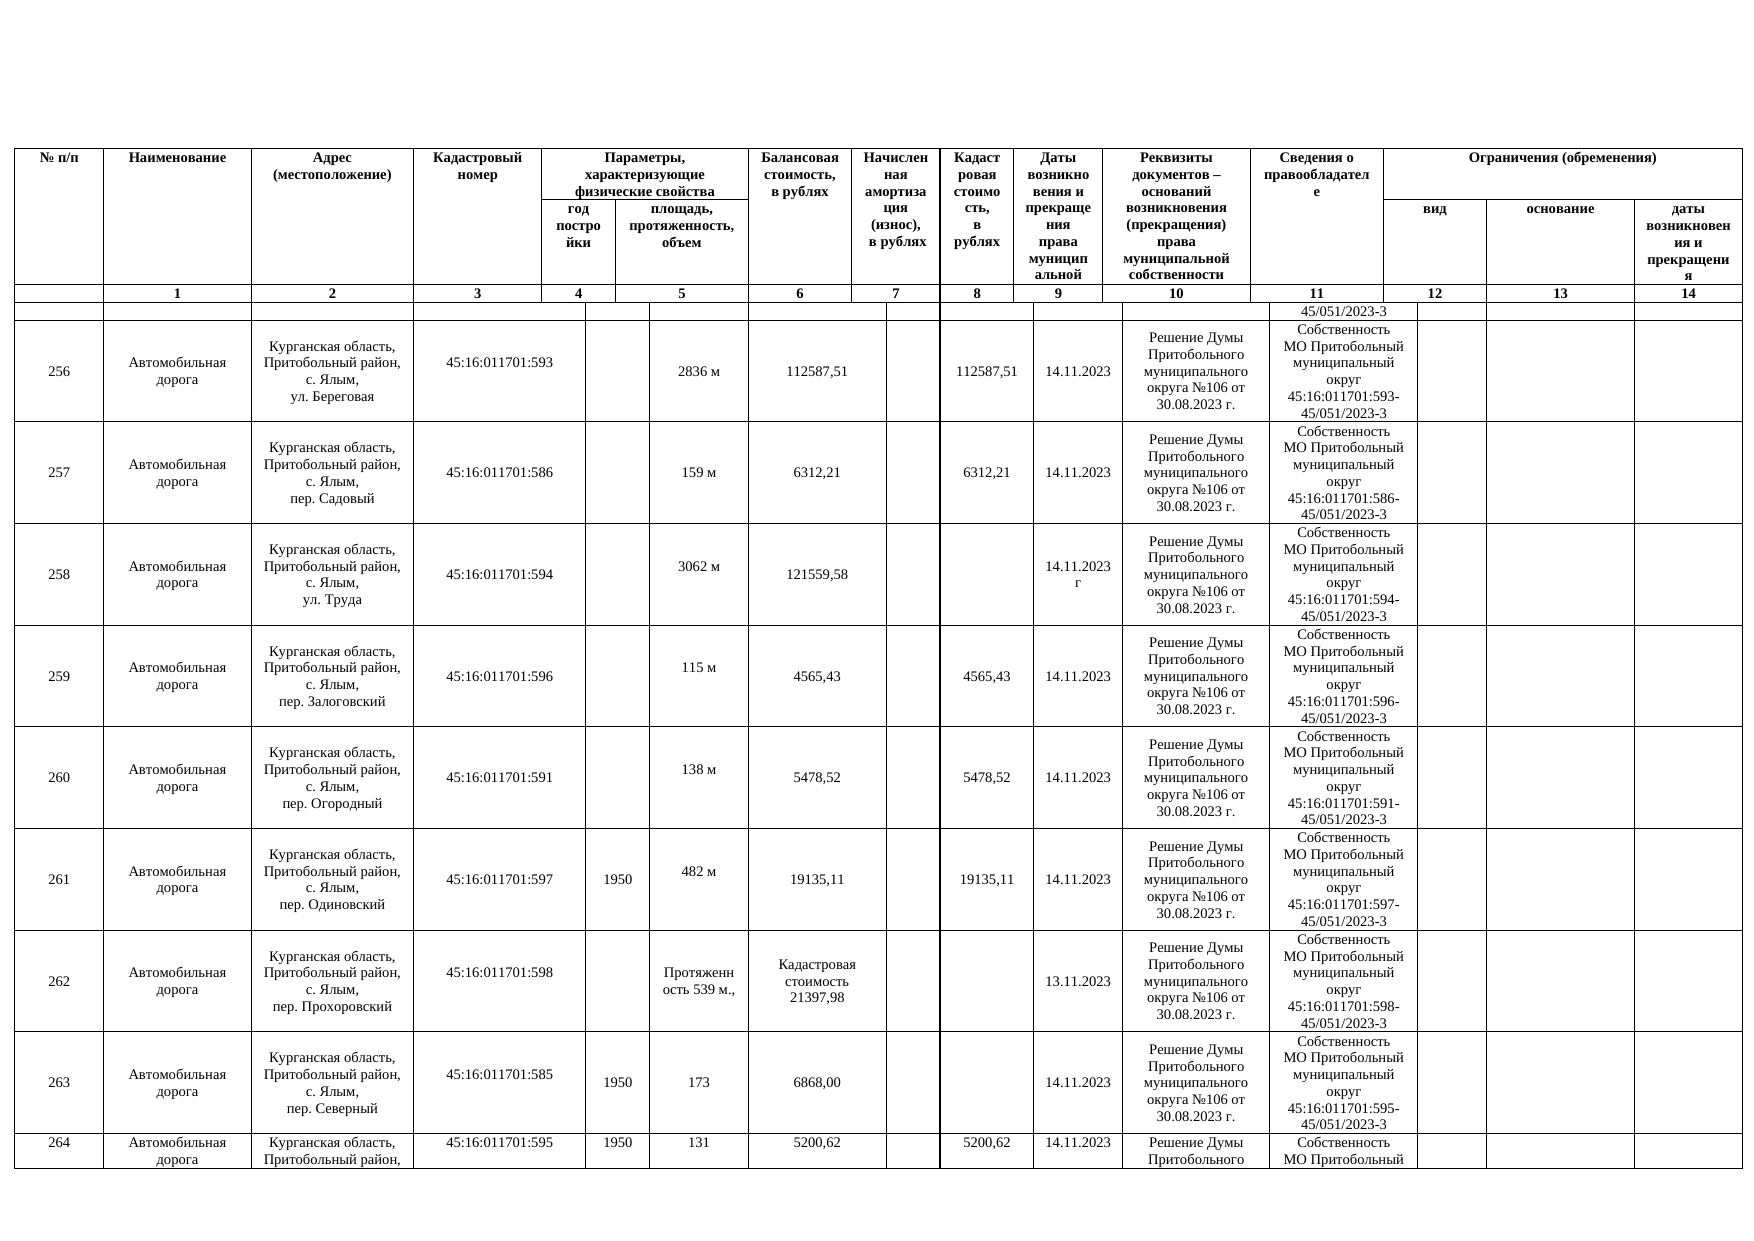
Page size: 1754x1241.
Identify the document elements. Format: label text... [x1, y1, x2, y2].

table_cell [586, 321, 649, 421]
table_cell основание [1487, 200, 1634, 284]
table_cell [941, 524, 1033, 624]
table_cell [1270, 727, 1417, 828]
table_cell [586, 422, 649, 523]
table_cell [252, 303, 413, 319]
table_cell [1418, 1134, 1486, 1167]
table_header Сведения о правообладателе [1251, 149, 1383, 284]
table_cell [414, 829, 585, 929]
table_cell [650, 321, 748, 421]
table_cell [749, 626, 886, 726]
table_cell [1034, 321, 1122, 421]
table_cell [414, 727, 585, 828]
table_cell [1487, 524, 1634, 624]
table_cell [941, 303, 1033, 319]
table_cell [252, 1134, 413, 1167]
table_cell 3 [414, 285, 541, 302]
table_cell [15, 285, 103, 302]
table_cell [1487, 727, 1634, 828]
table_header Даты возникновения и прекращения права муниципальной собственности [1014, 149, 1102, 284]
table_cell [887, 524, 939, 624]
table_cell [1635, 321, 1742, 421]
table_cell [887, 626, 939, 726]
table_header Кадастровая стоимость, в рублях [941, 149, 1013, 284]
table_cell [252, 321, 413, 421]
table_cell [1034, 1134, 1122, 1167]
table_header Параметры, характеризующие физические свойства [542, 149, 748, 199]
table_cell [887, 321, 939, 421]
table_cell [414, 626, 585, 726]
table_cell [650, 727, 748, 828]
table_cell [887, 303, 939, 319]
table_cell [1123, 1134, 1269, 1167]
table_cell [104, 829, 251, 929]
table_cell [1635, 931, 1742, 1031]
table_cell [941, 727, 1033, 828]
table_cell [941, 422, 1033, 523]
table_header Кадастровый номер [414, 149, 541, 284]
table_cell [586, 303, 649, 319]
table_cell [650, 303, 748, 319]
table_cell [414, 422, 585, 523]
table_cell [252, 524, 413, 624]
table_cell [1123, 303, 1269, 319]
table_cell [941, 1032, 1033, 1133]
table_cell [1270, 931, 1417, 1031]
table_cell 13 [1487, 285, 1634, 302]
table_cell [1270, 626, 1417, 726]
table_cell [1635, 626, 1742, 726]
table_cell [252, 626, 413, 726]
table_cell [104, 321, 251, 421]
table_cell 14 [1635, 285, 1742, 302]
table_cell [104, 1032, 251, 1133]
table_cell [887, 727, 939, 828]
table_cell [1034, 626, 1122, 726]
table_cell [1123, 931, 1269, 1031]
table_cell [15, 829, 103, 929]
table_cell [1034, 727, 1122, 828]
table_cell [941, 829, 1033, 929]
table_header № п/п [15, 149, 103, 284]
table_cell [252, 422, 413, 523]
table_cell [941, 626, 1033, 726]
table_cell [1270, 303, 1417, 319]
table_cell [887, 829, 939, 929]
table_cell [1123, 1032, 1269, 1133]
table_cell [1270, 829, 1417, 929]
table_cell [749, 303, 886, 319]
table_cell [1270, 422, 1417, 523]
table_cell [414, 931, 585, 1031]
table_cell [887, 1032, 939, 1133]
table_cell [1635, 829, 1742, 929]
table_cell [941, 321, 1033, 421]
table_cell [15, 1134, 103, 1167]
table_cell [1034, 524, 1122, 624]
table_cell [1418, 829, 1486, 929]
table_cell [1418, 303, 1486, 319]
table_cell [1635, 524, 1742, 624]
table_header Начисленная амортизация (износ), в рублях [852, 149, 939, 284]
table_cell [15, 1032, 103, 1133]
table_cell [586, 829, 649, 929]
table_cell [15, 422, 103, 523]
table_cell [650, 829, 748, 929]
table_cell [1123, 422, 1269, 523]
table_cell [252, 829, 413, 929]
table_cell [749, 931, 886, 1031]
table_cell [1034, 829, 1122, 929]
table_header Балансовая стоимость, в рублях [749, 149, 851, 284]
table_cell 1 [104, 285, 251, 302]
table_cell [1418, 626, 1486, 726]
table_cell вид [1384, 200, 1486, 284]
table_cell даты возникновения и прекращения [1635, 200, 1742, 284]
table_cell год постройки [542, 200, 615, 284]
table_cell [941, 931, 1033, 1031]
table_cell 8 [941, 285, 1013, 302]
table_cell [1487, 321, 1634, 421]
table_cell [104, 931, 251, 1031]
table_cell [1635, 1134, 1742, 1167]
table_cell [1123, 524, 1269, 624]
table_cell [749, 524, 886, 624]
table_cell 9 [1014, 285, 1102, 302]
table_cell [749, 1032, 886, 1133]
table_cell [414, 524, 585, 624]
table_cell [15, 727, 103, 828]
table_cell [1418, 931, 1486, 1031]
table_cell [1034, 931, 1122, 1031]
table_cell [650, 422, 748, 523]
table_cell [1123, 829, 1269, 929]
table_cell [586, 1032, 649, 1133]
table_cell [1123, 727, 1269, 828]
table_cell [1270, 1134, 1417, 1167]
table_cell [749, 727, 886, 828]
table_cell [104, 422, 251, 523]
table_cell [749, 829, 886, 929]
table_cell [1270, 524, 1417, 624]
table_cell 7 [852, 285, 939, 302]
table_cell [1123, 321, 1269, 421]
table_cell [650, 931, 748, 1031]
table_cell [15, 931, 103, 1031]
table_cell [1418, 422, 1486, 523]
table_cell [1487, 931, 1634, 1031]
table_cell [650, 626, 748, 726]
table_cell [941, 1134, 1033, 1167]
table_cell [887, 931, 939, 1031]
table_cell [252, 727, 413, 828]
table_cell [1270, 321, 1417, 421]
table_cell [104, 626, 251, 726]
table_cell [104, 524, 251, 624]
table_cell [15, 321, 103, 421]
table_cell 12 [1384, 285, 1486, 302]
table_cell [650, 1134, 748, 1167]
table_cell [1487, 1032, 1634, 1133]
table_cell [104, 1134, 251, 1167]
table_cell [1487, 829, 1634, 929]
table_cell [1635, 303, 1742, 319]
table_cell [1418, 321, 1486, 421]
table_cell площадь, протяженность, объем [616, 200, 748, 284]
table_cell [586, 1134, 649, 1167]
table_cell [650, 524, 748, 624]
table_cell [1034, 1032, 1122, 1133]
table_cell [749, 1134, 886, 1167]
table_cell 10 [1103, 285, 1250, 302]
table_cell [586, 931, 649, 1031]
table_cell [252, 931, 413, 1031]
table_cell 11 [1251, 285, 1383, 302]
table_header Наименование [104, 149, 251, 284]
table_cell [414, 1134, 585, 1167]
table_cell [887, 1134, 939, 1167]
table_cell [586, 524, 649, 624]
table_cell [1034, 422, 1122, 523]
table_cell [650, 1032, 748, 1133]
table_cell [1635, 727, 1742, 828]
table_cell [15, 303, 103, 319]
table_cell 6 [749, 285, 851, 302]
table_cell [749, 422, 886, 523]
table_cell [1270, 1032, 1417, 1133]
table_header Реквизиты документов – оснований возникновения (прекращения) права муниципальной собственности [1103, 149, 1250, 284]
table_header Адрес (местоположение) [252, 149, 413, 284]
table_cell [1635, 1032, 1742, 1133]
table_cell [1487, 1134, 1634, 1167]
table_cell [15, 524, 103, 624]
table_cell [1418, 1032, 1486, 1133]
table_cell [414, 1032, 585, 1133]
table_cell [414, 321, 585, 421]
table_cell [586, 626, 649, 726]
table_cell 2 [252, 285, 413, 302]
table_cell 4 [542, 285, 615, 302]
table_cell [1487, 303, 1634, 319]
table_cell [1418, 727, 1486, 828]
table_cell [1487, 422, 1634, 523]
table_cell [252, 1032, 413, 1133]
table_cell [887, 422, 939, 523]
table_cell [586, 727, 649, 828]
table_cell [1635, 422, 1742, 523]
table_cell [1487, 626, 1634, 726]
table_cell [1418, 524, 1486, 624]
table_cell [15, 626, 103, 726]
table_cell 5 [616, 285, 748, 302]
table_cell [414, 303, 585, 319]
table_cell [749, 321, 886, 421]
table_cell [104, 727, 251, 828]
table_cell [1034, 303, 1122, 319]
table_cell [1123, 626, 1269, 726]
table_header Ограничения (обременения) [1384, 149, 1742, 199]
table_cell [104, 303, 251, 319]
